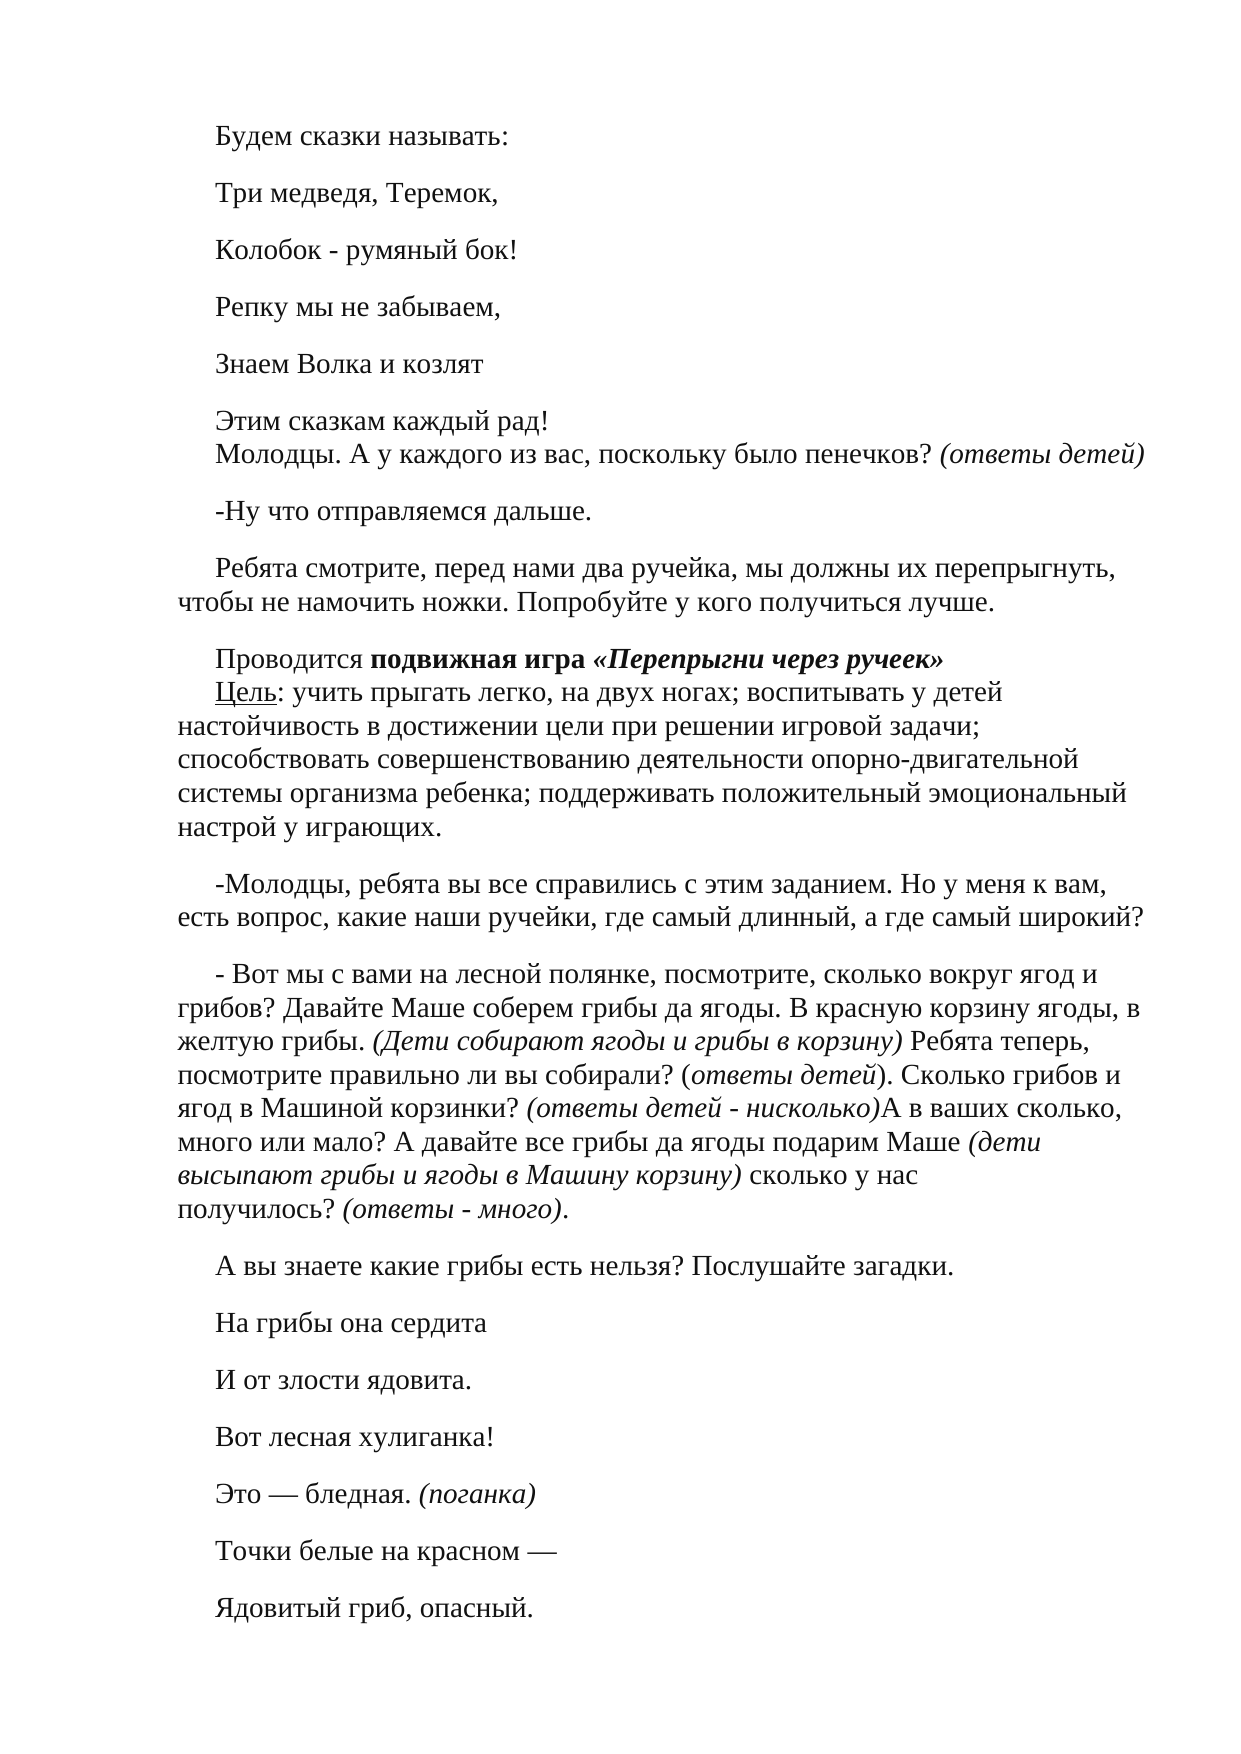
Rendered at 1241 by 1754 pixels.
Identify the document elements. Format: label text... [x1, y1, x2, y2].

text -Молодцы, ребята вы все справились с этим заданием. Но у меня к вам, есть вопрос, какие наши ручейки, где самый длинный, а где самый широкий? [177, 866, 1152, 933]
text И от злости ядовита. [177, 1362, 1152, 1396]
text Ребята смотрите, перед нами два ручейка, мы должны их перепрыгнуть, чтобы не намочить ножки. Попробуйте у кого получиться лучше. [177, 551, 1152, 618]
text Колобок - румяный бок! [177, 232, 1152, 266]
text - Вот мы с вами на лесной полянке, посмотрите, сколько вокруг ягод и грибов? Давайте Маше соберем грибы да ягоды. В красную корзину ягоды, в желтую грибы. (Дети собирают ягоды и грибы в корзину) Ребята теперь, посмотрите правильно ли вы собирали? (ответы детей). Сколько грибов и ягод в Машиной корзинки? (ответы детей - нисколько)А в ваших сколько, много или мало? А давайте все грибы да ягоды подарим Маше (дети высыпают грибы и ягоды в Машину корзину) сколько у нас получилось? (ответы - много). [177, 956, 1152, 1224]
text Точки белые на красном — [177, 1533, 1152, 1566]
text Три медведя, Теремок, [177, 175, 1152, 209]
text Знаем Волка и козлят [177, 346, 1152, 379]
text Молодцы. А у каждого из вас, поскольку было пенечков? (ответы детей) [177, 437, 1152, 470]
text Проводится подвижная игра «Перепрыгни через ручеек» [177, 641, 1152, 674]
text Вот лесная хулиганка! [177, 1419, 1152, 1452]
text Репку мы не забываем, [177, 289, 1152, 323]
text Ядовитый гриб, опасный. [177, 1590, 1152, 1623]
text А вы знаете какие грибы есть нельзя? Послушайте загадки. [177, 1248, 1152, 1282]
text На грибы она сердита [177, 1305, 1152, 1338]
text Этим сказкам каждый рад! [177, 403, 1152, 437]
text Цель: учить прыгать легко, на двух ногах; воспитывать у детей настойчивость в достижении цели при решении игровой задачи; способствовать совершенствованию деятельности опорно-двигательной системы организма ребенка; поддерживать положительный эмоциональный настрой у играющих. [177, 674, 1152, 842]
text -Ну что отправляемся дальше. [177, 493, 1152, 527]
text Это — бледная. (поганка) [177, 1476, 1152, 1509]
text Будем сказки называть: [177, 118, 1152, 152]
